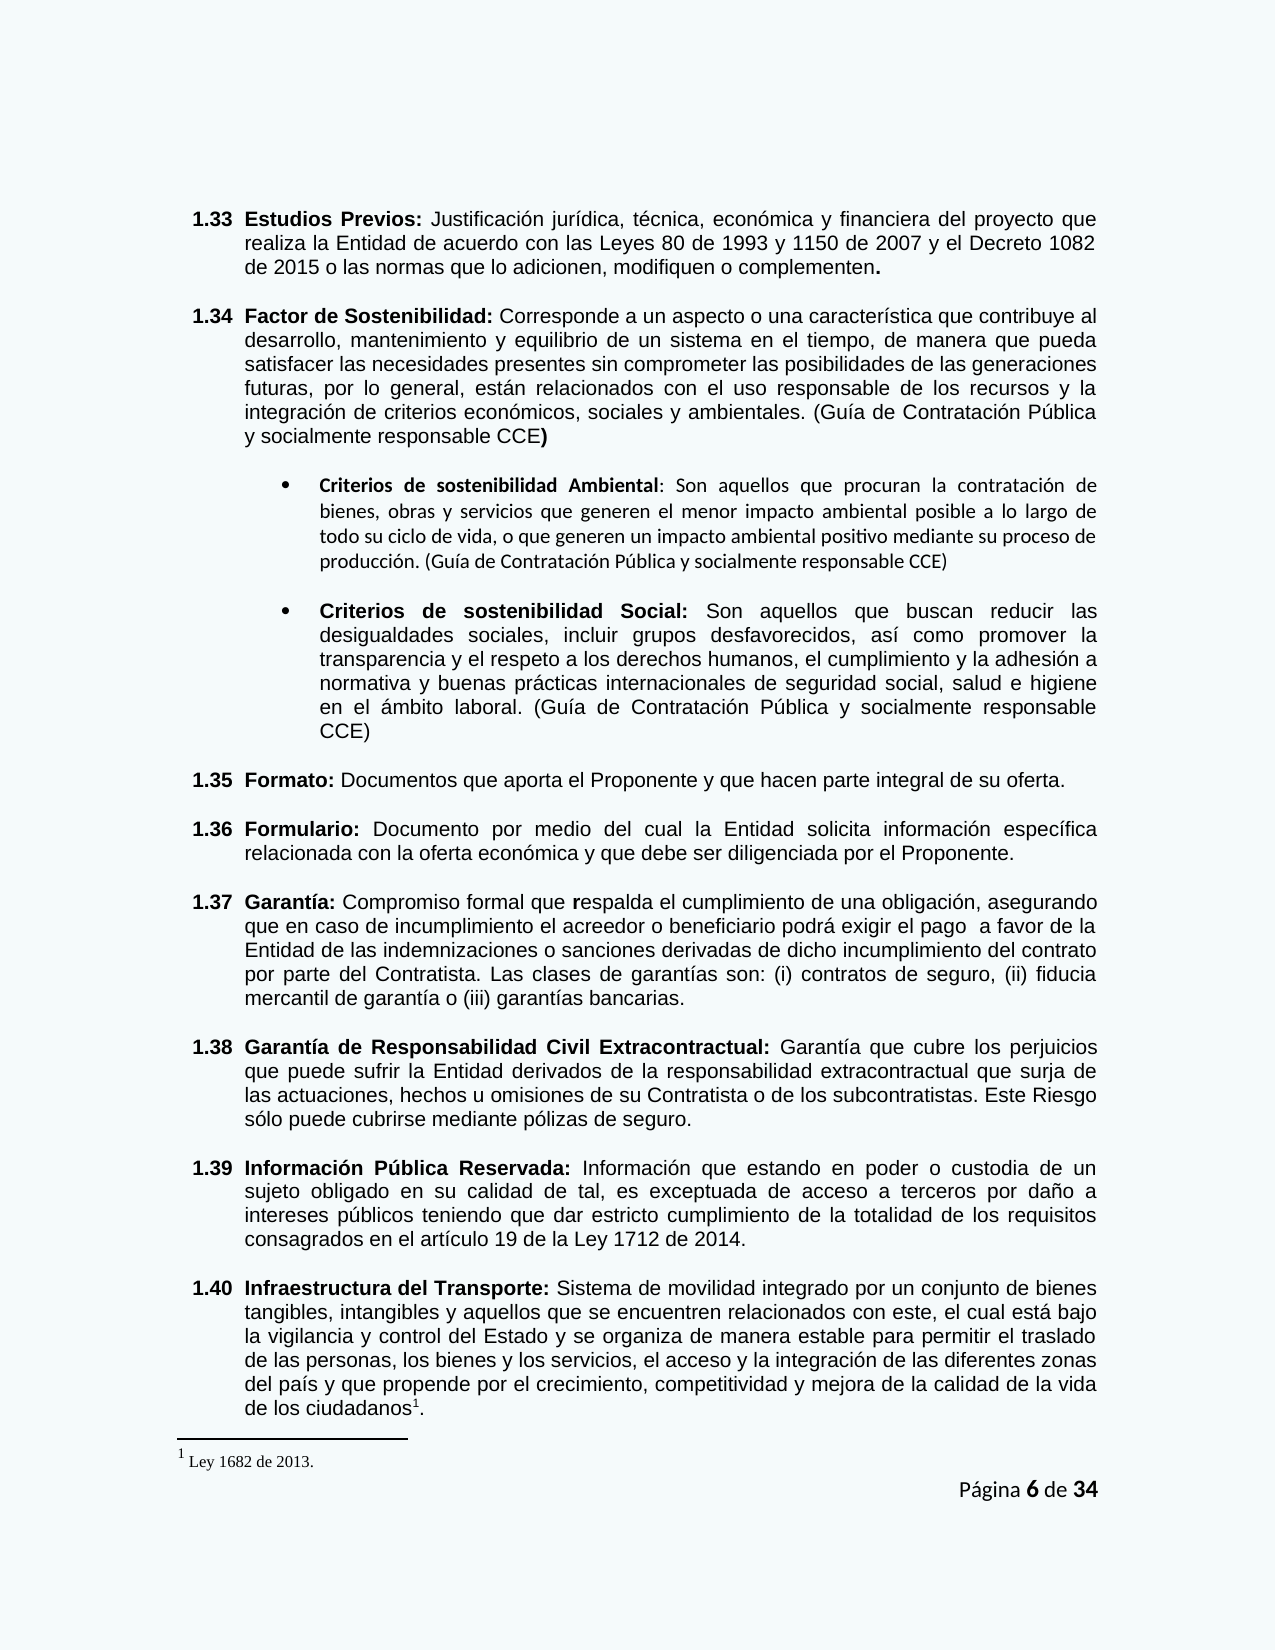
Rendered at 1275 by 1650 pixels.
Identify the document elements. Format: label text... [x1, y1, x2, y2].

list Garantía de Responsabilidad Civil Extracontractual: Garantía que cubre los perjuicios que puede sufrir la Entidad derivados de la responsabilidad extracontractual que surja de las actuaciones, hechos u omisiones de su Contratista o de los subcontratistas. Este Riesgo sólo puede cubrirse mediante pólizas de seguro. [192, 1034, 1098, 1130]
list Formato: Documentos que aporta el Proponente y que hacen parte integral de su oferta. [192, 768, 1098, 792]
list Criterios de sostenibilidad Ambiental: Son aquellos que procuran la contratación de bienes, obras y servicios que generen el menor impacto ambiental posible a lo largo de todo su ciclo de vida, o que generen un impacto ambiental positivo mediante su proceso de producción. (Guía de Contratación Pública y socialmente responsable CCE) [282, 472, 1098, 574]
list Formulario: Documento por medio del cual la Entidad solicita información específica relacionada con la oferta económica y que debe ser diligenciada por el Proponente. [192, 817, 1098, 865]
list Criterios de sostenibilidad Social: Son aquellos que buscan reducir las desigualdades sociales, incluir grupos desfavorecidos, así como promover la transparencia y el respeto a los derechos humanos, el cumplimiento y la adhesión a normativa y buenas prácticas internacionales de seguridad social, salud e higiene en el ámbito laboral. (Guía de Contratación Pública y socialmente responsable CCE) [282, 599, 1098, 743]
list Estudios Previos: Justificación jurídica, técnica, económica y financiera del proyecto que realiza la Entidad de acuerdo con las Leyes 80 de 1993 y 1150 de 2007 y el Decreto 1082 de 2015 o las normas que lo adicionen, modifiquen o complementen. [192, 207, 1098, 279]
list Infraestructura del Transporte: Sistema de movilidad integrado por un conjunto de bienes tangibles, intangibles y aquellos que se encuentren relacionados con este, el cual está bajo la vigilancia y control del Estado y se organiza de manera estable para permitir el traslado de las personas, los bienes y los servicios, el acceso y la integración de las diferentes zonas del país y que propende por el crecimiento, competitividad y mejora de la calidad de la vida de los ciudadanos. [192, 1276, 1098, 1420]
list Factor de Sostenibilidad: Corresponde a un aspecto o una característica que contribuye al desarrollo, mantenimiento y equilibrio de un sistema en el tiempo, de manera que pueda satisfacer las necesidades presentes sin comprometer las posibilidades de las generaciones futuras, por lo general, están relacionados con el uso responsable de los recursos y la integración de criterios económicos, sociales y ambientales. (Guía de Contratación Pública y socialmente responsable CCE) [192, 304, 1098, 447]
list Información Pública Reservada: Información que estando en poder o custodia de un sujeto obligado en su calidad de tal, es exceptuada de acceso a terceros por daño a intereses públicos teniendo que dar estricto cumplimiento de la totalidad de los requisitos consagrados en el artículo 19 de la Ley 1712 de 2014. [192, 1155, 1098, 1251]
list Garantía: Compromiso formal que respalda el cumplimiento de una obligación, asegurando que en caso de incumplimiento el acreedor o beneficiario podrá exigir el pago a favor de la Entidad de las indemnizaciones o sanciones derivadas de dicho incumplimiento del contrato por parte del Contratista. Las clases de garantías son: (i) contratos de seguro, (ii) fiducia mercantil de garantía o (iii) garantías bancarias. [192, 890, 1098, 1009]
